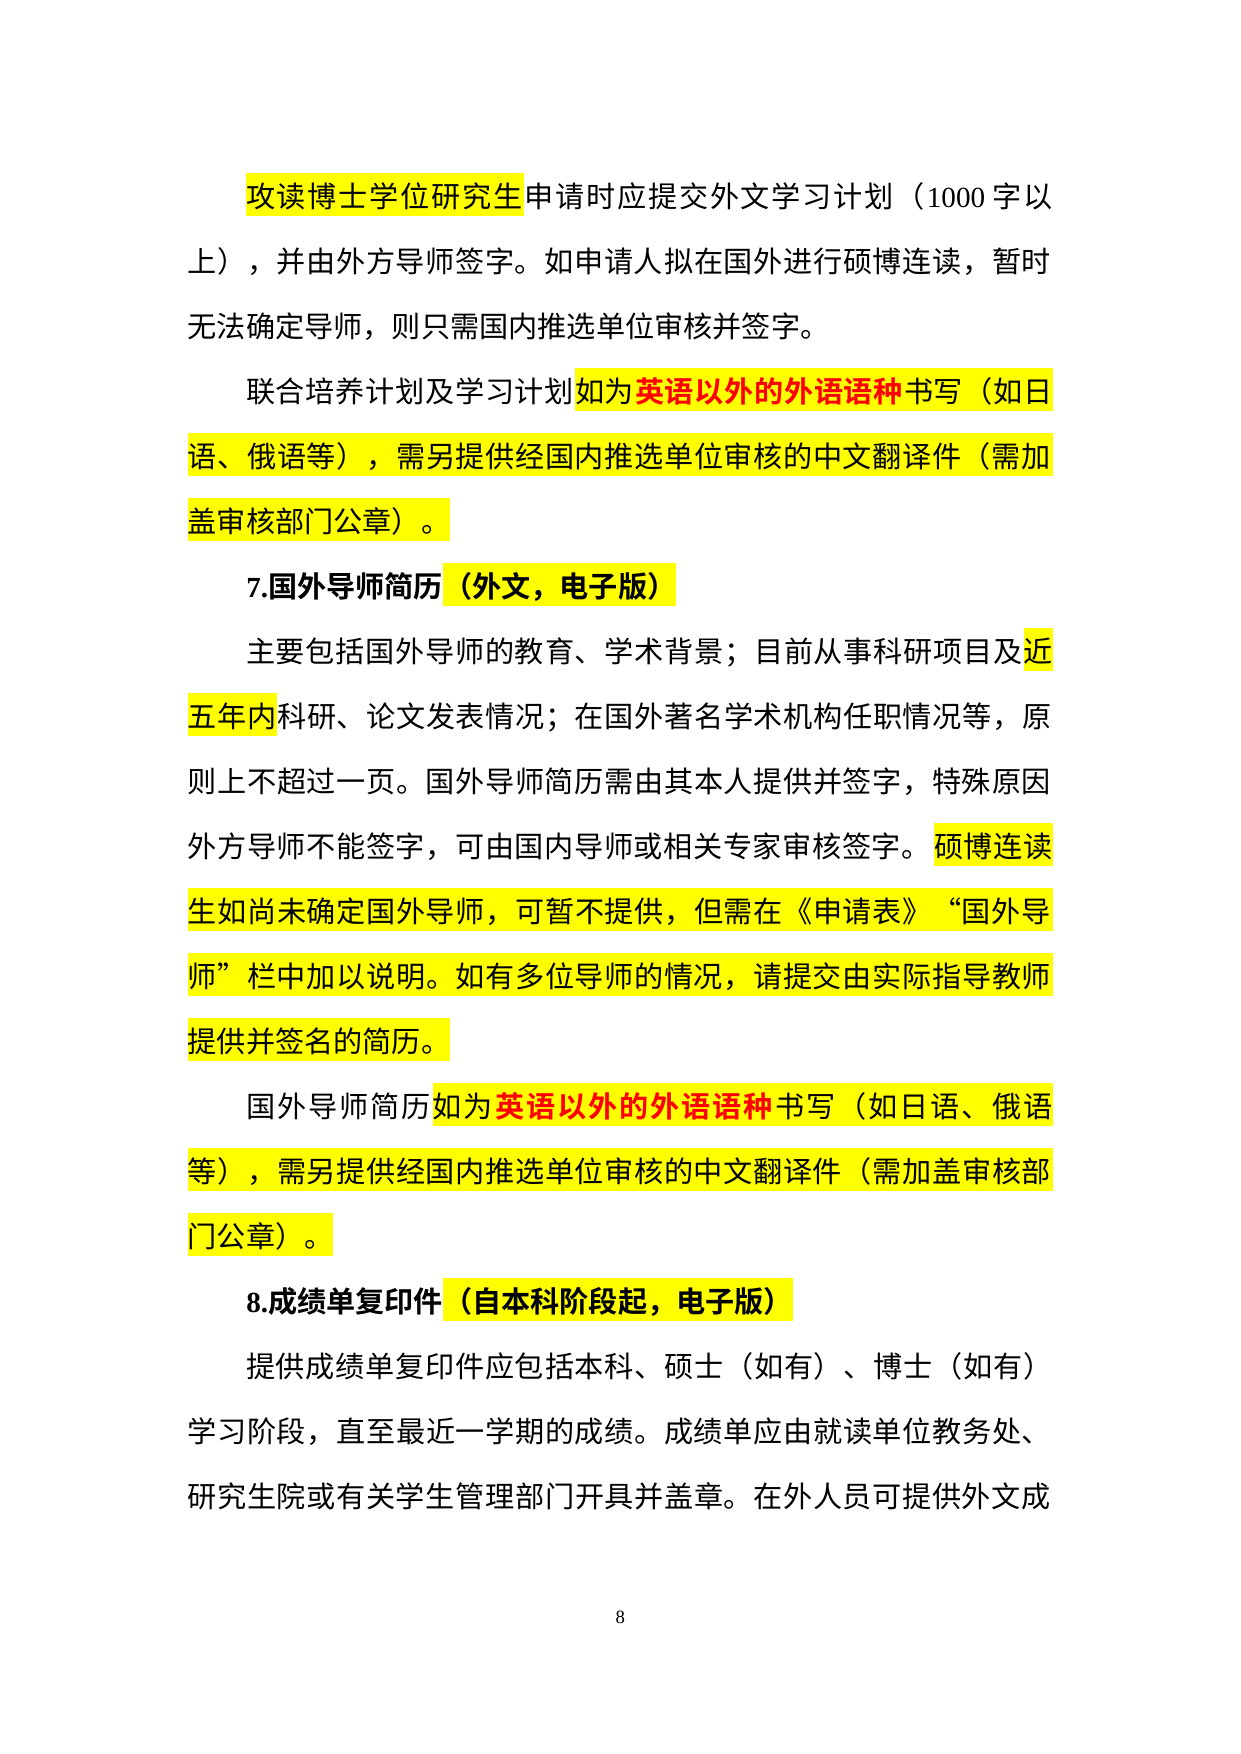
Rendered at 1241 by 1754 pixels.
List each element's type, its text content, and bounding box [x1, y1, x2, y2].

text 国外导师简历如为英语以外的外语语种书写（如日语、俄语等），需另提供经国内推选单位审核的中文翻译件（需加盖审核部门公章）。 [187, 1072, 1053, 1267]
text 8.成绩单复印件（自本科阶段起，电子版） [187, 1267, 1053, 1332]
text 主要包括国外导师的教育、学术背景；目前从事科研项目及近五年内科研、论文发表情况；在国外著名学术机构任职情况等，原则上不超过一页。国外导师简历需由其本人提供并签字，特殊原因外方导师不能签字，可由国内导师或相关专家审核签字。硕博连读生如尚未确定国外导师，可暂不提供，但需在《申请表》“国外导师”栏中加以说明。如有多位导师的情况，请提交由实际指导教师提供并签名的简历。 [187, 617, 1053, 1072]
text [187, 1332, 1053, 1527]
text 攻读博士学位研究生申请时应提交外文学习计划（1000字以上），并由外方导师签字。如申请人拟在国外进行硕博连读，暂时无法确定导师，则只需国内推选单位审核并签字。 [187, 162, 1053, 357]
text 7.国外导师简历（外文，电子版） [187, 552, 1053, 617]
text 联合培养计划及学习计划如为英语以外的外语语种书写（如日语、俄语等），需另提供经国内推选单位审核的中文翻译件（需加盖审核部门公章）。 [187, 357, 1053, 552]
